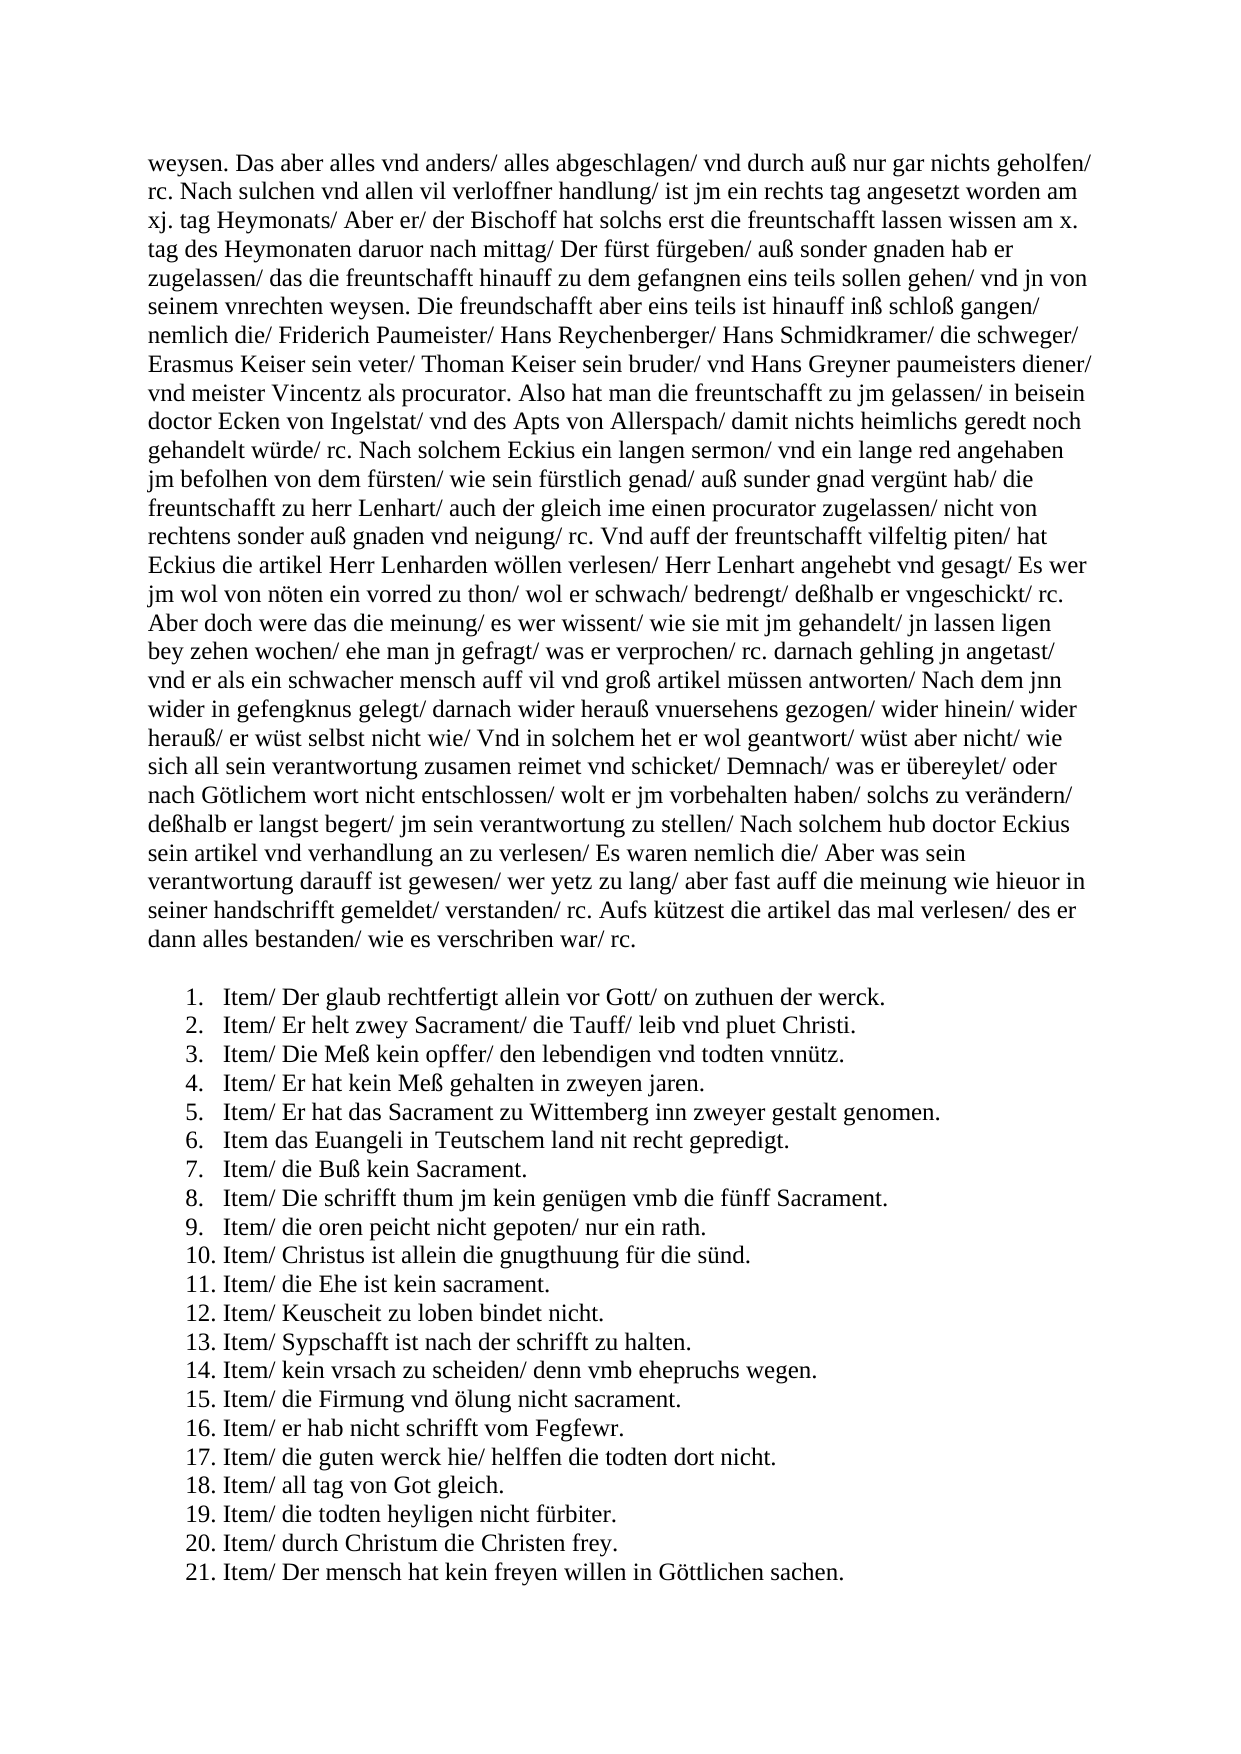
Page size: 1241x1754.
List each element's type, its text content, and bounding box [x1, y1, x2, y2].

list Item das Euangeli in Teutschem land nit recht gepredigt. [185, 1271, 1093, 1300]
list Item/ die Buß kein Sacrament. [185, 1329, 1093, 1358]
list Item/ die oren peicht nicht gepoten/ nur ein rath. [185, 1445, 1093, 1474]
list Item/ Die Meß kein opffer/ den lebendigen vnd todten vnnütz. [185, 1098, 1093, 1126]
list Item/ Er helt zwey Sacrament/ die Tauff/ leib vnd pluet Christi. [185, 1040, 1093, 1068]
list Item/ Christus ist allein die gnugthuung für die sünd. [185, 1503, 1093, 1532]
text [148, 148, 1093, 953]
list Item/ die Ehe ist kein sacrament. [185, 1561, 1093, 1590]
list Item/ Die schrifft thum jm kein genügen vmb die fünff Sacrament. [185, 1387, 1093, 1416]
list Item/ Der glaub rechtfertigt allein vor Gott/ on zuthuen der werck. [185, 982, 1093, 1011]
list Item/ Er hat kein Meß gehalten in zweyen jaren. [185, 1156, 1093, 1184]
list Item/ Er hat das Sacrament zu Wittemberg inn zweyer gestalt genomen. [185, 1213, 1093, 1242]
